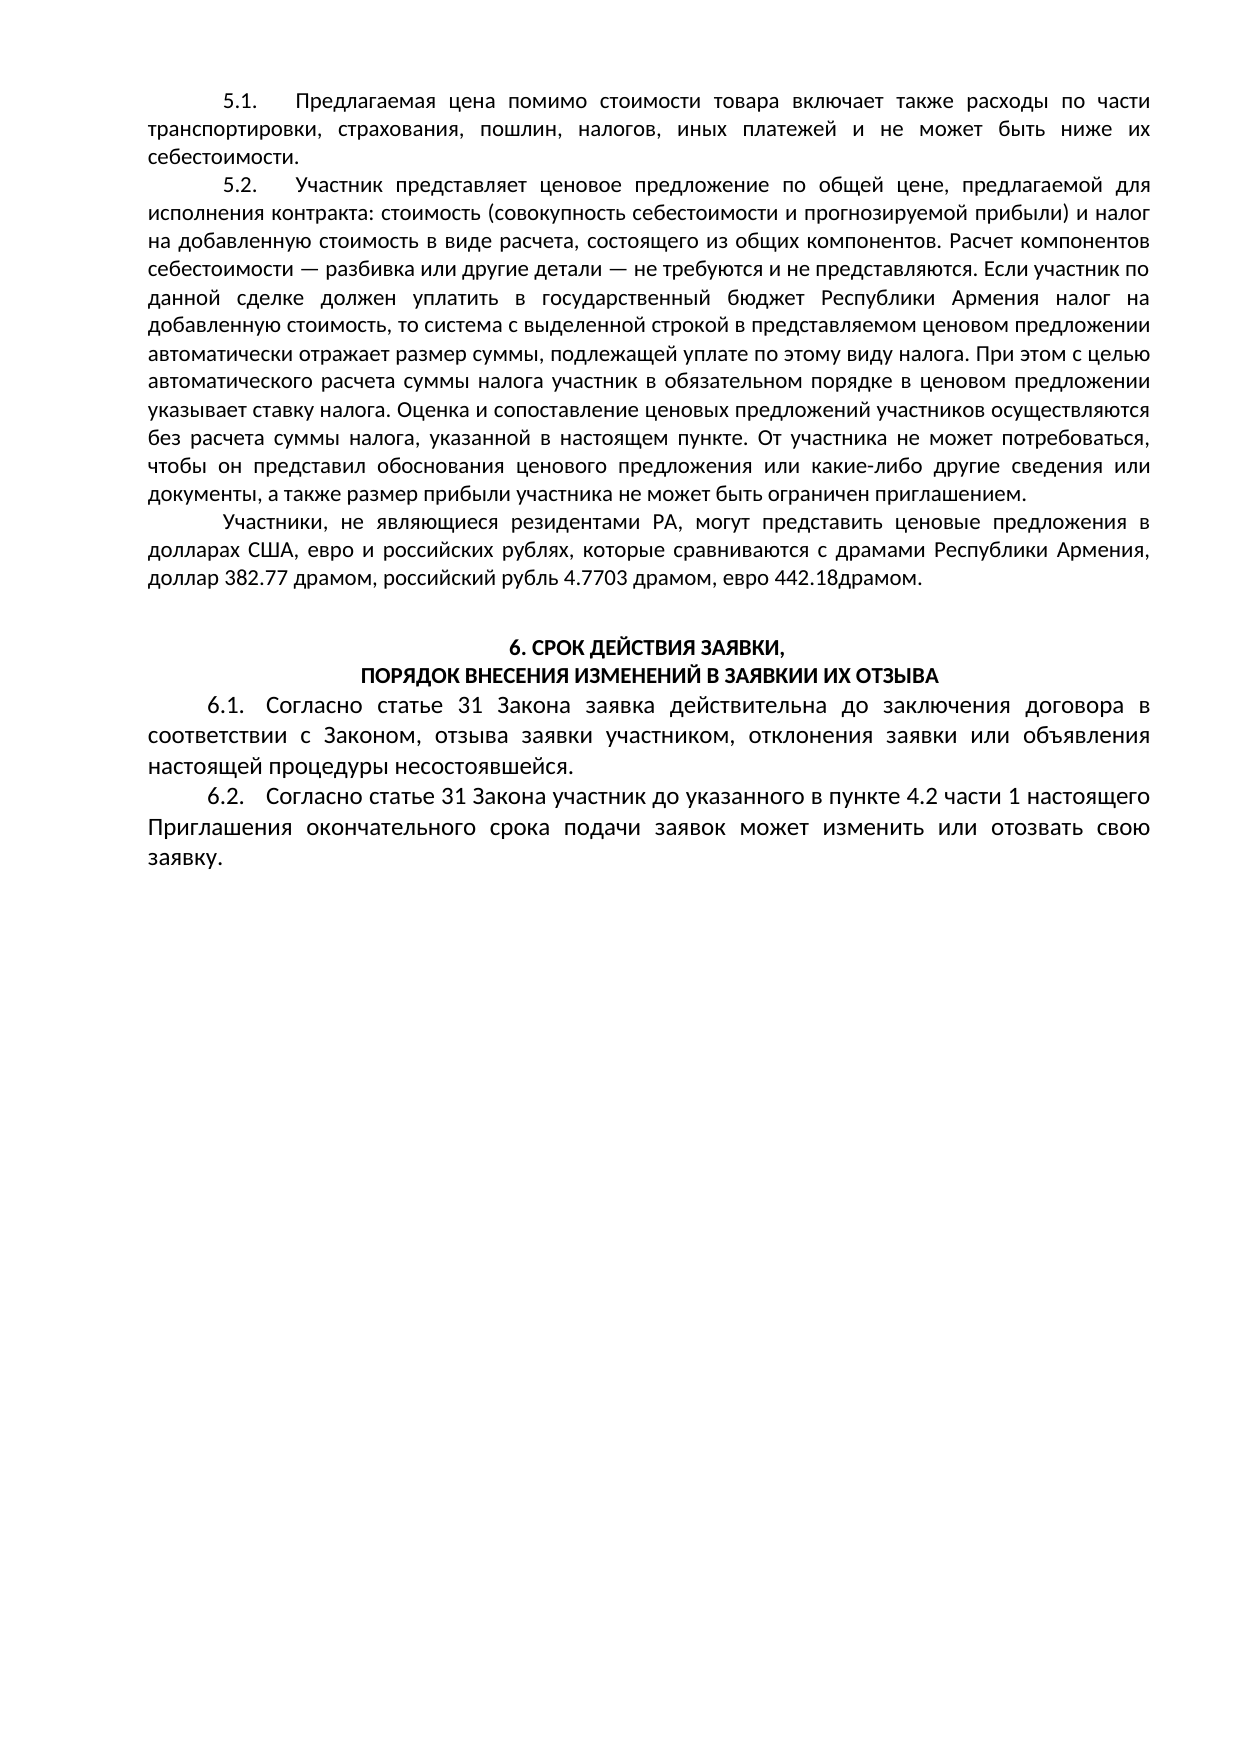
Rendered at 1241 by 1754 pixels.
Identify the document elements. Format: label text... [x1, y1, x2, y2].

text 5.1. Предлагаемая цена помимо стоимости товара включает также расходы по части транспортировки, страхования, пошлин, налогов, иных платежей и не может быть ниже их себестоимости. [148, 86, 1152, 171]
text 6. СРОК ДЕЙСТВИЯ ЗАЯВКИ, ПОРЯДОК ВНЕСЕНИЯ ИЗМЕНЕНИЙ В ЗАЯВКИИ ИХ ОТЗЫВА [207, 633, 1093, 689]
text 6.1. Согласно статье 31 Закона заявка действительна до заключения договора в соответствии с Законом, отзыва заявки участником, отклонения заявки или объявления настоящей процедуры несостоявшейся. [148, 689, 1152, 780]
text 5.2. Участник представляет ценовое предложение по общей цене, предлагаемой для исполнения контракта: стоимость (совокупность себестоимости и прогнозируемой прибыли) и налог на добавленную стоимость в виде расчета, состоящего из общих компонентов. Расчет компонентов себестоимости — разбивка или другие детали — не требуются и не представляются. Если участник по данной сделке должен уплатить в государственный бюджет Республики Армения налог на добавленную стоимость, то система с выделенной строкой в представляемом ценовом предложении автоматически отражает размер суммы, подлежащей уплате по этому виду налога. При этом с целью автоматического расчета суммы налога участник в обязательном порядке в ценовом предложении указывает ставку налога. Оценка и сопоставление ценовых предложений участников осуществляются без расчета суммы налога, указанной в настоящем пункте. От участника не может потребоваться, чтобы он представил обоснования ценового предложения или какие-либо другие сведения или документы, а также размер прибыли участника не может быть ограничен приглашением. [148, 171, 1152, 507]
text 6.2. Согласно статье 31 Закона участник до указанного в пункте 4.2 части 1 настоящего Приглашения окончательного срока подачи заявок может изменить или отозвать свою заявку. [148, 780, 1152, 872]
text Участники, не являющиеся резидентами РА, могут представить ценовые предложения в долларах США, евро и российских рублях, которые сравниваются с драмами Республики Армения, доллар 382.77 драмом, российский рубль 4.7703 драмом, евро 442.18драмом. [148, 507, 1152, 591]
